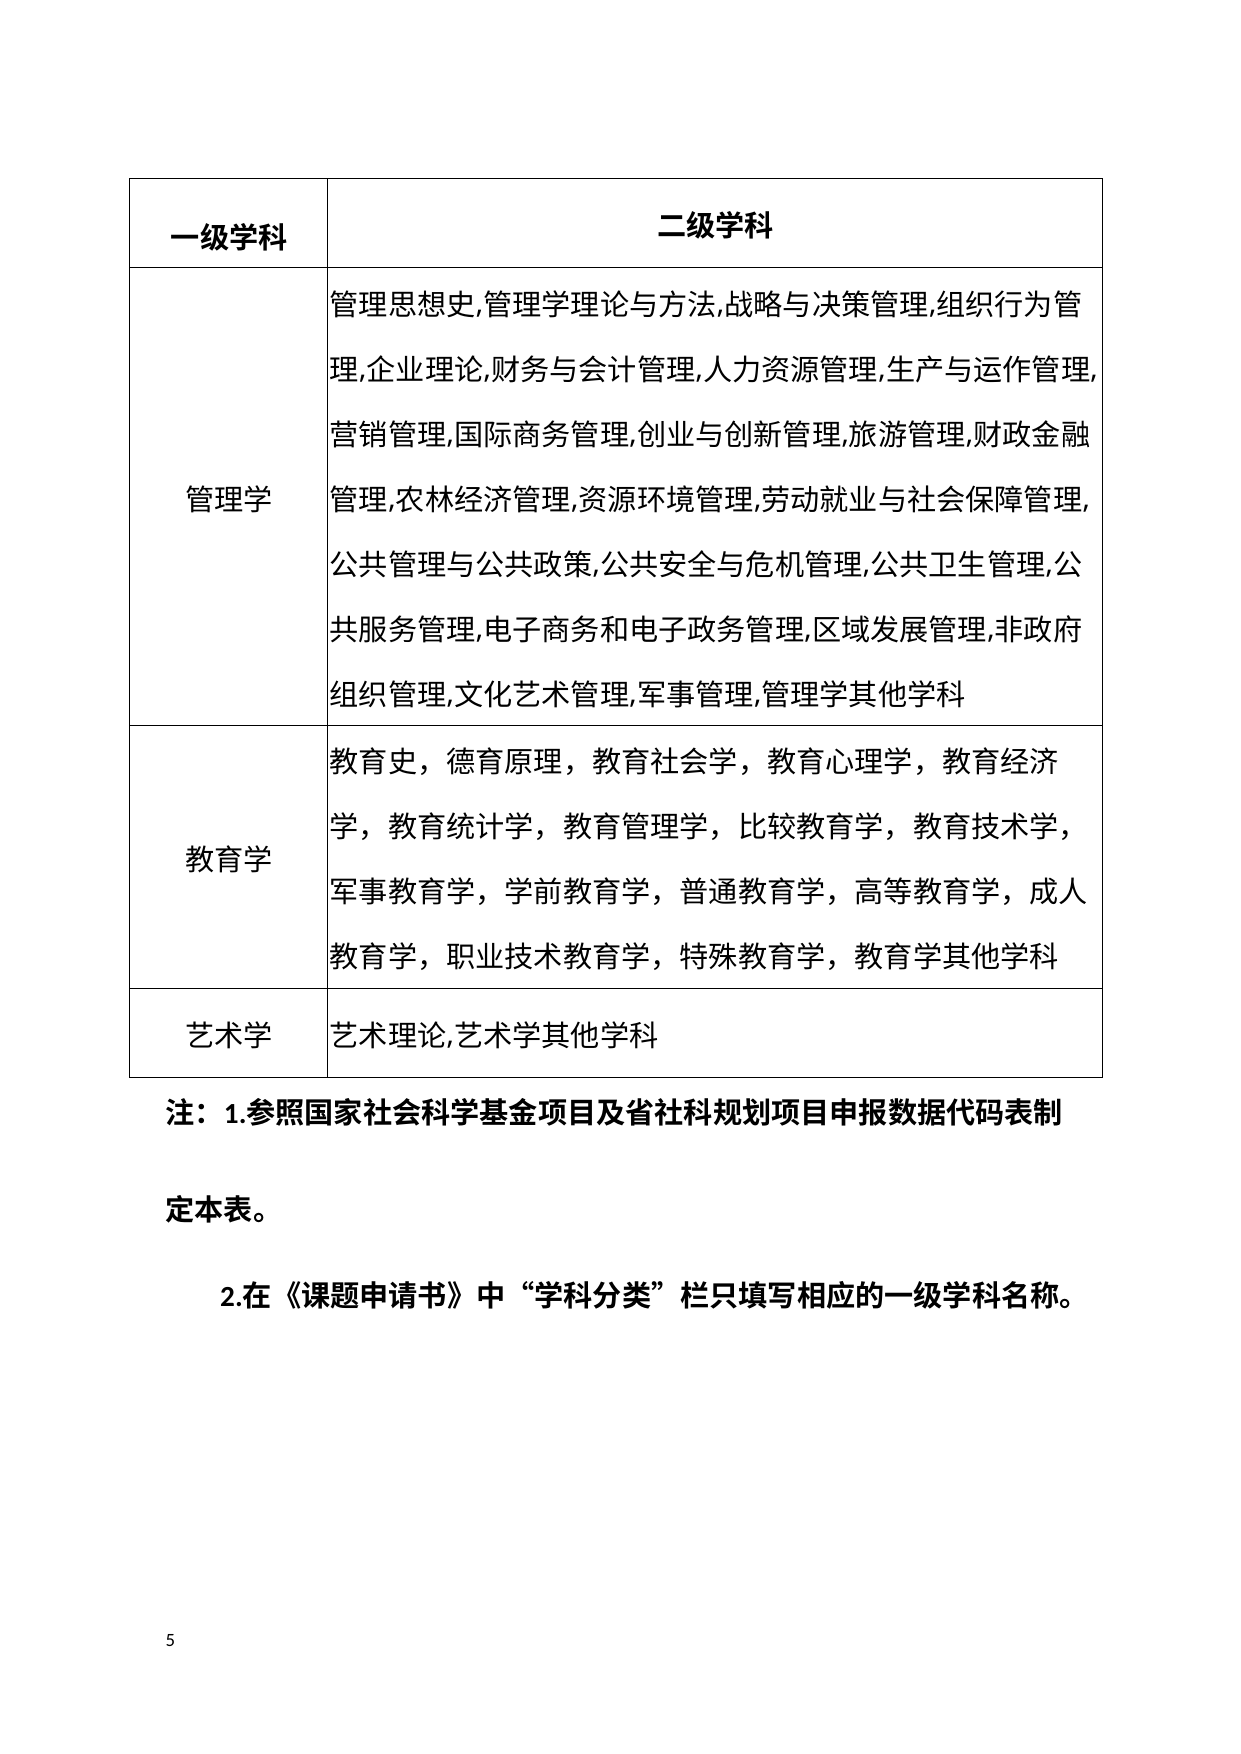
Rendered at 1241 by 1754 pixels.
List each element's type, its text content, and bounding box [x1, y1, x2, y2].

table_cell 艺术学 [130, 989, 327, 1077]
table_header 一级学科 [130, 179, 327, 267]
table_cell 教育史，德育原理，教育社会学，教育心理学，教育经济学，教育统计学，教育管理学，比较教育学，教育技术学，军事教育学，学前教育学，普通教育学，高等教育学，成人教育学，职业技术教育学，特殊教育学，教育学其他学科 [328, 726, 1102, 987]
text 注：1.参照国家社会科学基金项目及省社科规划项目申报数据代码表制定本表。 [165, 1078, 1075, 1241]
table_cell 管理思想史,管理学理论与方法,战略与决策管理,组织行为管理,企业理论,财务与会计管理,人力资源管理,生产与运作管理,营销管理,国际商务管理,创业与创新管理,旅游管理,财政金融管理,农林经济管理,资源环境管理,劳动就业与社会保障管理,公共管理与公共政策,公共安全与危机管理,公共卫生管理,公共服务管理,电子商务和电子政务管理,区域发展管理,非政府组织管理,文化艺术管理,军事管理,管理学其他学科 [328, 268, 1102, 725]
table_header 二级学科 [328, 179, 1102, 267]
table_cell 管理学 [130, 268, 327, 725]
text 2.在《课题申请书》中“学科分类”栏只填写相应的一级学科名称。 [220, 1262, 1075, 1327]
table_cell 艺术理论,艺术学其他学科 [328, 989, 1102, 1077]
table_cell 教育学 [130, 726, 327, 987]
